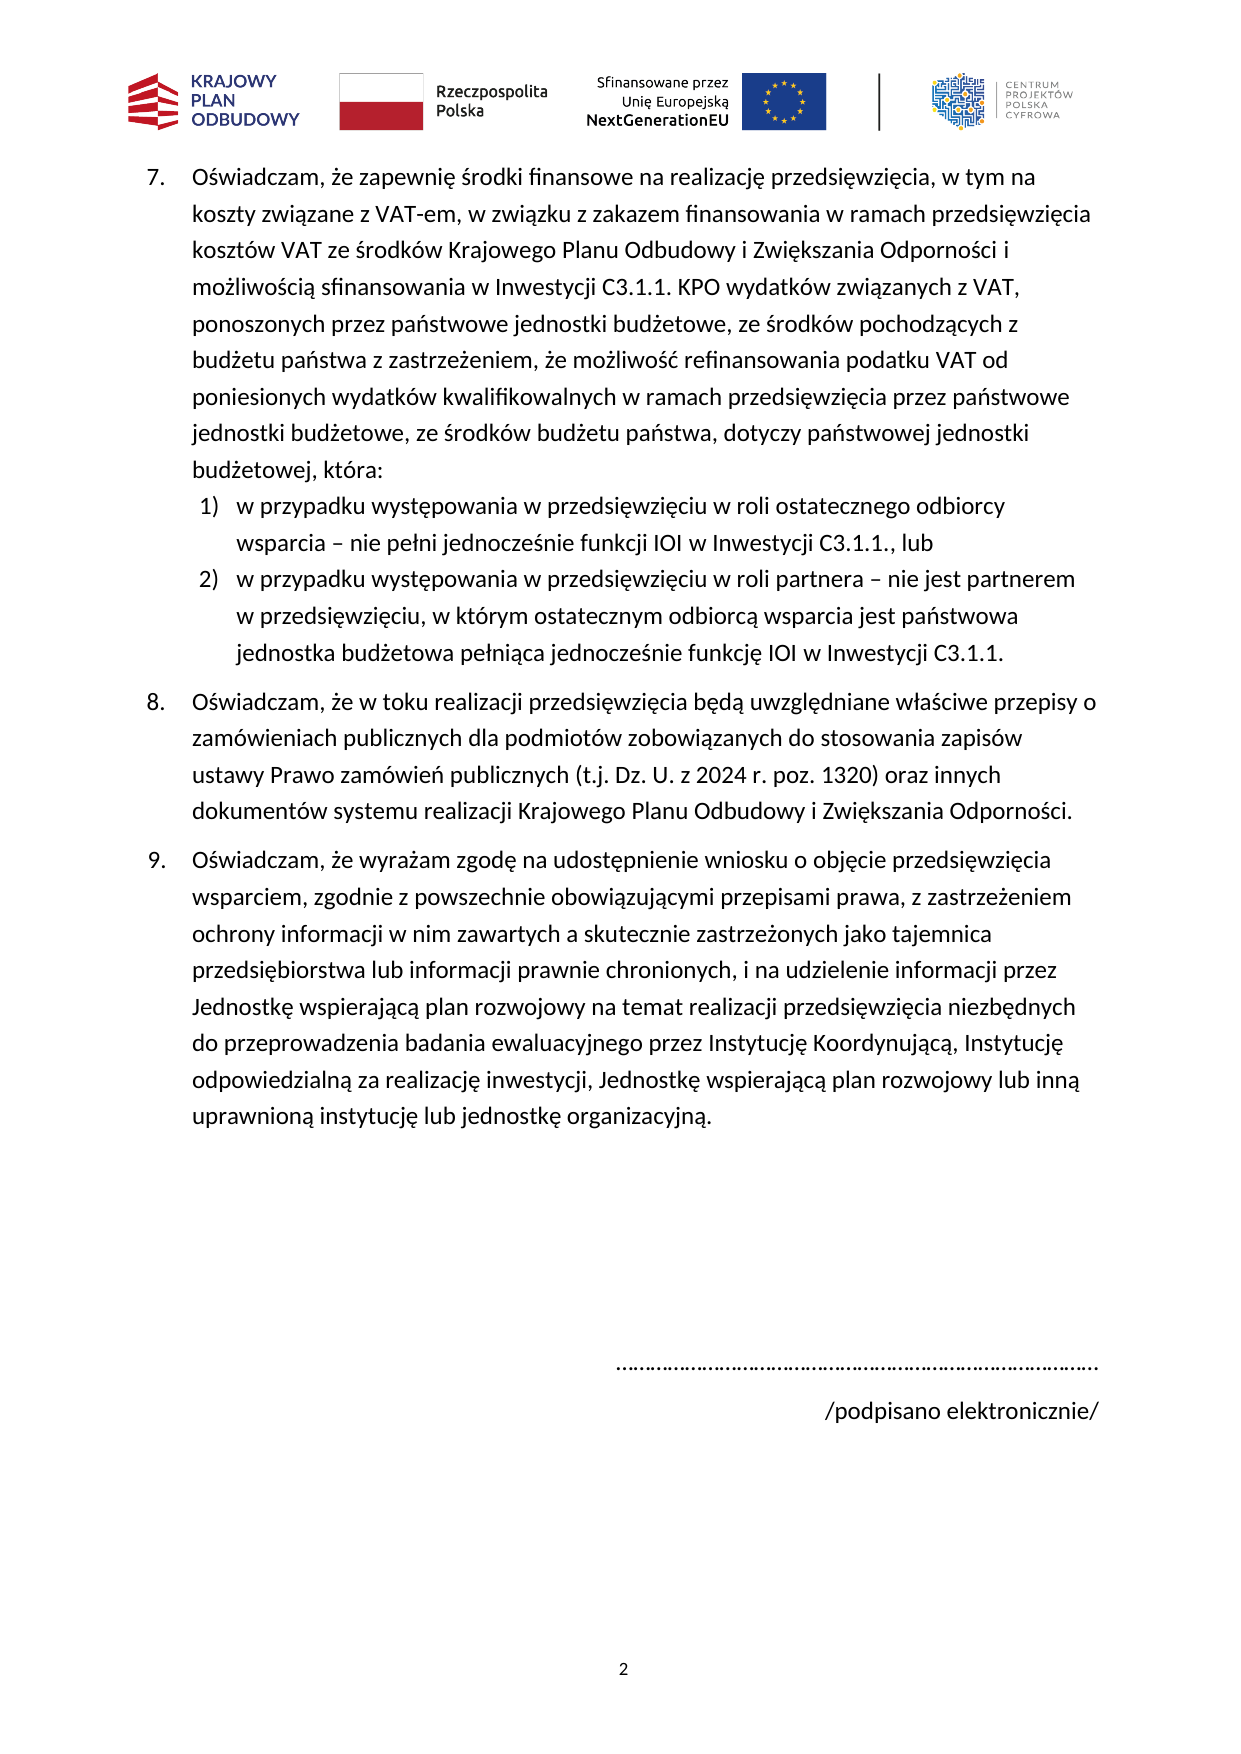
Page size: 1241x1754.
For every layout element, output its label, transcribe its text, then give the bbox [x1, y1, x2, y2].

list Oświadczam, że wyrażam zgodę na udostępnienie wniosku o objęcie przedsięwzięcia wsparciem, zgodnie z powszechnie obowiązującymi przepisami prawa, z zastrzeżeniem ochrony informacji w nim zawartych a skutecznie zastrzeżonych jako tajemnica przedsiębiorstwa lub informacji prawnie chronionych, i na udzielenie informacji przez Jednostkę wspierającą plan rozwojowy na temat realizacji przedsięwzięcia niezbędnych do przeprowadzenia badania ewaluacyjnego przez Instytucję Koordynującą, Instytucję odpowiedzialną za realizację inwestycji, Jednostkę wspierającą plan rozwojowy lub inną uprawnioną instytucję lub jednostkę organizacyjną. [147, 844, 1099, 1131]
list w przypadku występowania w przedsięwzięciu w roli ostatecznego odbiorcy wsparcia – nie pełni jednocześnie funkcji IOI w Inwestycji C3.1.1., lub [199, 491, 1099, 558]
list Oświadczam, że zapewnię środki finansowe na realizację przedsięwzięcia, w tym na koszty związane z VAT-em, w związku z zakazem finansowania w ramach przedsięwzięcia kosztów VAT ze środków Krajowego Planu Odbudowy i Zwiększania Odporności i możliwością sfinansowania w Inwestycji C3.1.1. KPO wydatków związanych z VAT, ponoszonych przez państwowe jednostki budżetowe, ze środków pochodzących z budżetu państwa z zastrzeżeniem, że możliwość refinansowania podatku VAT od poniesionych wydatków kwalifikowalnych w ramach przedsięwzięcia przez państwowe jednostki budżetowe, ze środków budżetu państwa, dotyczy państwowej jednostki budżetowej, która: [146, 161, 1099, 484]
text ………………………………………………………………………… [147, 1346, 1099, 1376]
text /podpisano elektronicznie/ [147, 1395, 1099, 1425]
picture [128, 73, 1073, 131]
list Oświadczam, że w toku realizacji przedsięwzięcia będą uwzględniane właściwe przepisy o zamówieniach publicznych dla podmiotów zobowiązanych do stosowania zapisów ustawy Prawo zamówień publicznych (t.j. Dz. U. z 2024 r. poz. 1320) oraz innych dokumentów systemu realizacji Krajowego Planu Odbudowy i Zwiększania Odporności. [146, 686, 1099, 826]
list w przypadku występowania w przedsięwzięciu w roli partnera – nie jest partnerem w przedsięwzięciu, w którym ostatecznym odbiorcą wsparcia jest państwowa jednostka budżetowa pełniąca jednocześnie funkcję IOI w Inwestycji C3.1.1. [199, 564, 1099, 667]
